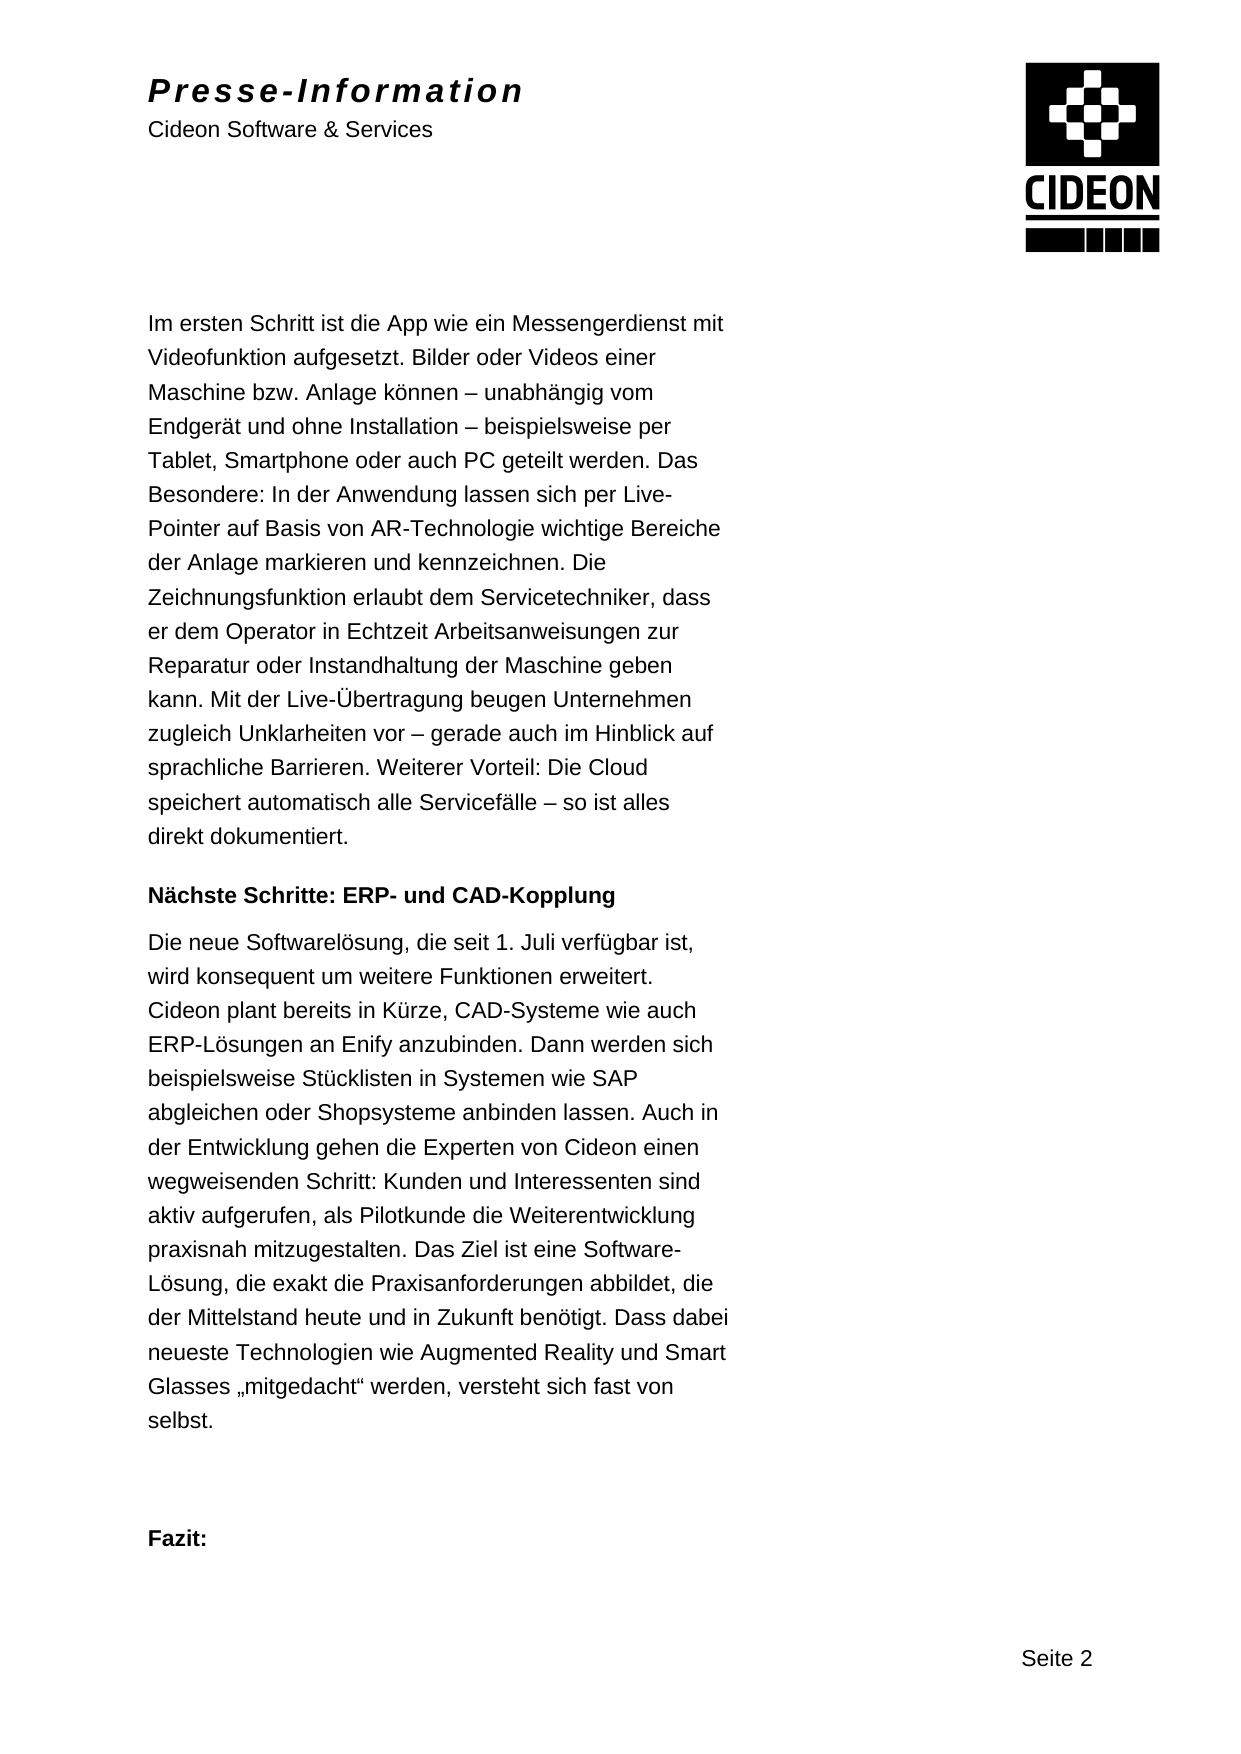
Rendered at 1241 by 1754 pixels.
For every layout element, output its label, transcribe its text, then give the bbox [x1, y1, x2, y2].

text Im ersten Schritt ist die App wie ein Messengerdienst mit Videofunktion aufgesetzt. Bilder oder Videos einer Maschine bzw. Anlage können – unabhängig vom Endgerät und ohne Installation – beispielsweise per Tablet, Smartphone oder auch PC geteilt werden. Das Besondere: In der Anwendung lassen sich per Live-Pointer auf Basis von AR-Technologie wichtige Bereiche der Anlage markieren und kennzeichnen. Die Zeichnungsfunktion erlaubt dem Servicetechniker, dass er dem Operator in Echtzeit Arbeitsanweisungen zur Reparatur oder Instandhaltung der Maschine geben kann. Mit der Live-Übertragung beugen Unternehmen zugleich Unklarheiten vor – gerade auch im Hinblick auf sprachliche Barrieren. Weiterer Vorteil: Die Cloud speichert automatisch alle Servicefälle – so ist alles direkt dokumentiert. [148, 310, 729, 849]
text Nächste Schritte: ERP- und CAD-Kopplung [148, 882, 729, 908]
text Die neue Softwarelösung, die seit 1. Juli verfügbar ist, wird konsequent um weitere Funktionen erweitert. Cideon plant bereits in Kürze, CAD-Systeme wie auch ERP-Lösungen an Enify anzubinden. Dann werden sich beispielsweise Stücklisten in Systemen wie SAP abgleichen oder Shopsysteme anbinden lassen. Auch in der Entwicklung gehen die Experten von Cideon einen wegweisenden Schritt: Kunden und Interessenten sind aktiv aufgerufen, als Pilotkunde die Weiterentwicklung praxisnah mitzugestalten. Das Ziel ist eine Software-Lösung, die exakt die Praxisanforderungen abbildet, die der Mittelstand heute und in Zukunft benötigt. Dass dabei neueste Technologien wie Augmented Reality und Smart Glasses „mitgedacht“ werden, versteht sich fast von selbst. [148, 928, 729, 1433]
text Fazit: [148, 1525, 729, 1551]
picture [1023, 61, 1162, 255]
